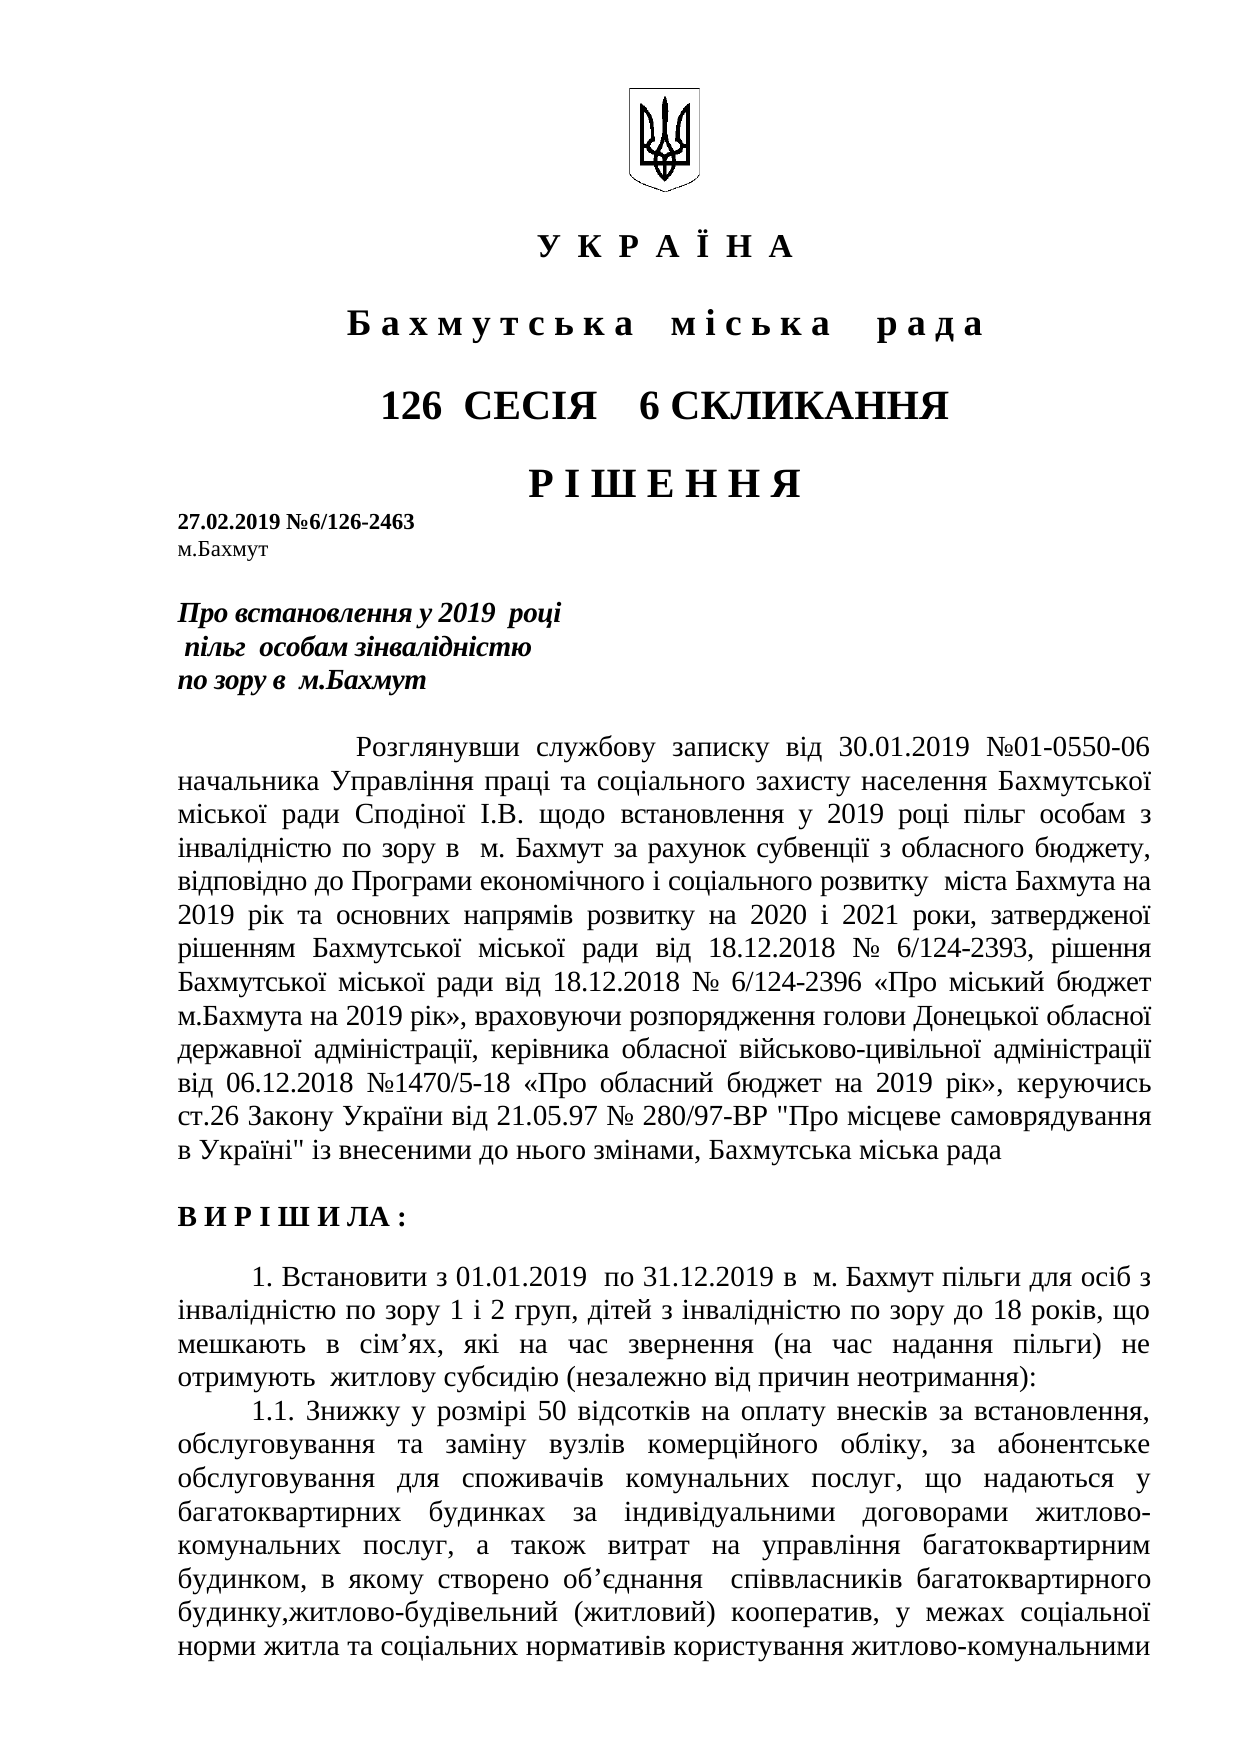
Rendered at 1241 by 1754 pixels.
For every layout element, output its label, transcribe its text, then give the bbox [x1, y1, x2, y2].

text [177, 1393, 1152, 1661]
text Про встановлення у 2019 році [177, 595, 1152, 629]
subtitle 126 СЕСІЯ 6 СКЛИКАННЯ [177, 380, 1152, 428]
text У К Р А Ї Н А [177, 226, 1152, 264]
subtitle Р І Ш Е Н Н Я [177, 458, 1152, 506]
text по зору в м.Бахмут [177, 662, 1152, 696]
text пільг особам зінвалідністю [177, 629, 1152, 662]
text 1. Встановити з 01.01.2019 по 31.12.2019 в м. Бахмут пільги для осіб з інвалідністю по зору 1 і 2 груп, дітей з інвалідністю по зору до 18 років, що мешкають в сім’ях, які на час звернення (на час надання пільги) не отримують житлову субсидію (незалежно від причин неотримання): [177, 1259, 1152, 1393]
text 27.02.2019 №6/126-2463 [177, 506, 1152, 535]
text м.Бахмут [177, 535, 1152, 561]
text Б а х м у т с ь к а м і с ь к а р а д а [177, 300, 1152, 343]
text В И Р I Ш И ЛА : [177, 1199, 1152, 1232]
text Розглянувши службову записку від 30.01.2019 №01-0550-06 начальника Управління праці та соціального захисту населення Бахмутської міської ради Сподіної І.В. щодо встановлення у 2019 році пільг особам з інвалідністю по зору в м. Бахмут за рахунок субвенції з обласного бюджету, відповідно до Програми економічного і соціального розвитку міста Бахмута на 2019 рік та основних напрямів розвитку на 2020 і 2021 роки, затвердженої рішенням Бахмутської міської ради від 18.12.2018 № 6/124-2393, рішення Бахмутської міської ради від 18.12.2018 № 6/124-2396 «Про міський бюджет м.Бахмута на 2019 рік», враховуючи розпорядження голови Донецької обласної державної адміністрації, керівника обласної військово-цивільної адміністрації від 06.12.2018 №1470/5-18 «Про обласний бюджет на 2019 рік», керуючись ст.26 Закону України від 21.05.97 № 280/97-ВР "Про місцеве самоврядування в Україні" із внесеними до нього змінами, Бахмутська міська рада [177, 729, 1152, 1165]
picture [629, 88, 700, 192]
